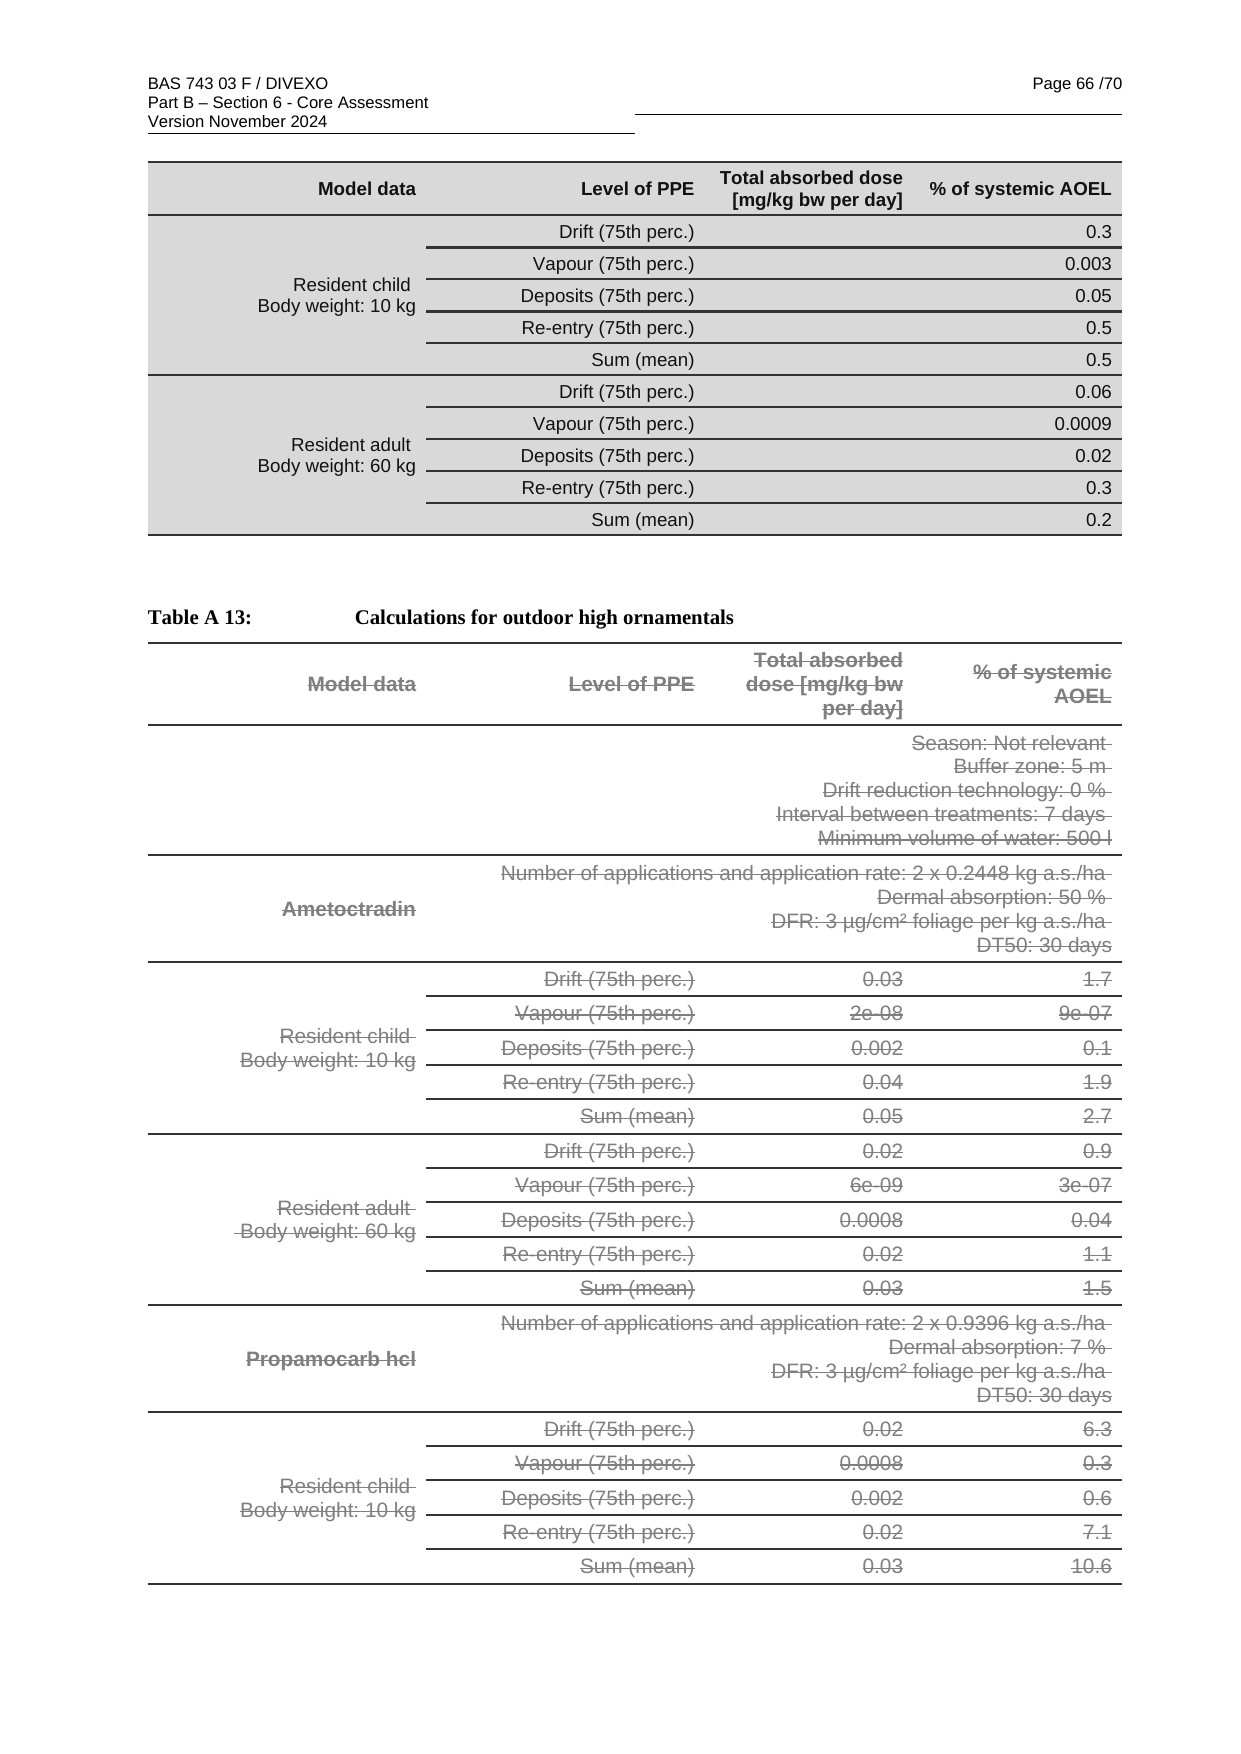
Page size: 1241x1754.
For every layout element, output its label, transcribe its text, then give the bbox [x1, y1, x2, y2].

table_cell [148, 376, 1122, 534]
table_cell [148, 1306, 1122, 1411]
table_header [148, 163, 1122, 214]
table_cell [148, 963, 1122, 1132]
text Table A 13: Calculations for outdoor high ornamentals [148, 605, 1122, 629]
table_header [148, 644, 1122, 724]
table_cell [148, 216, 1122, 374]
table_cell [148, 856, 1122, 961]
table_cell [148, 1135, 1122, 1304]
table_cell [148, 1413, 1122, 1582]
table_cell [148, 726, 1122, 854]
